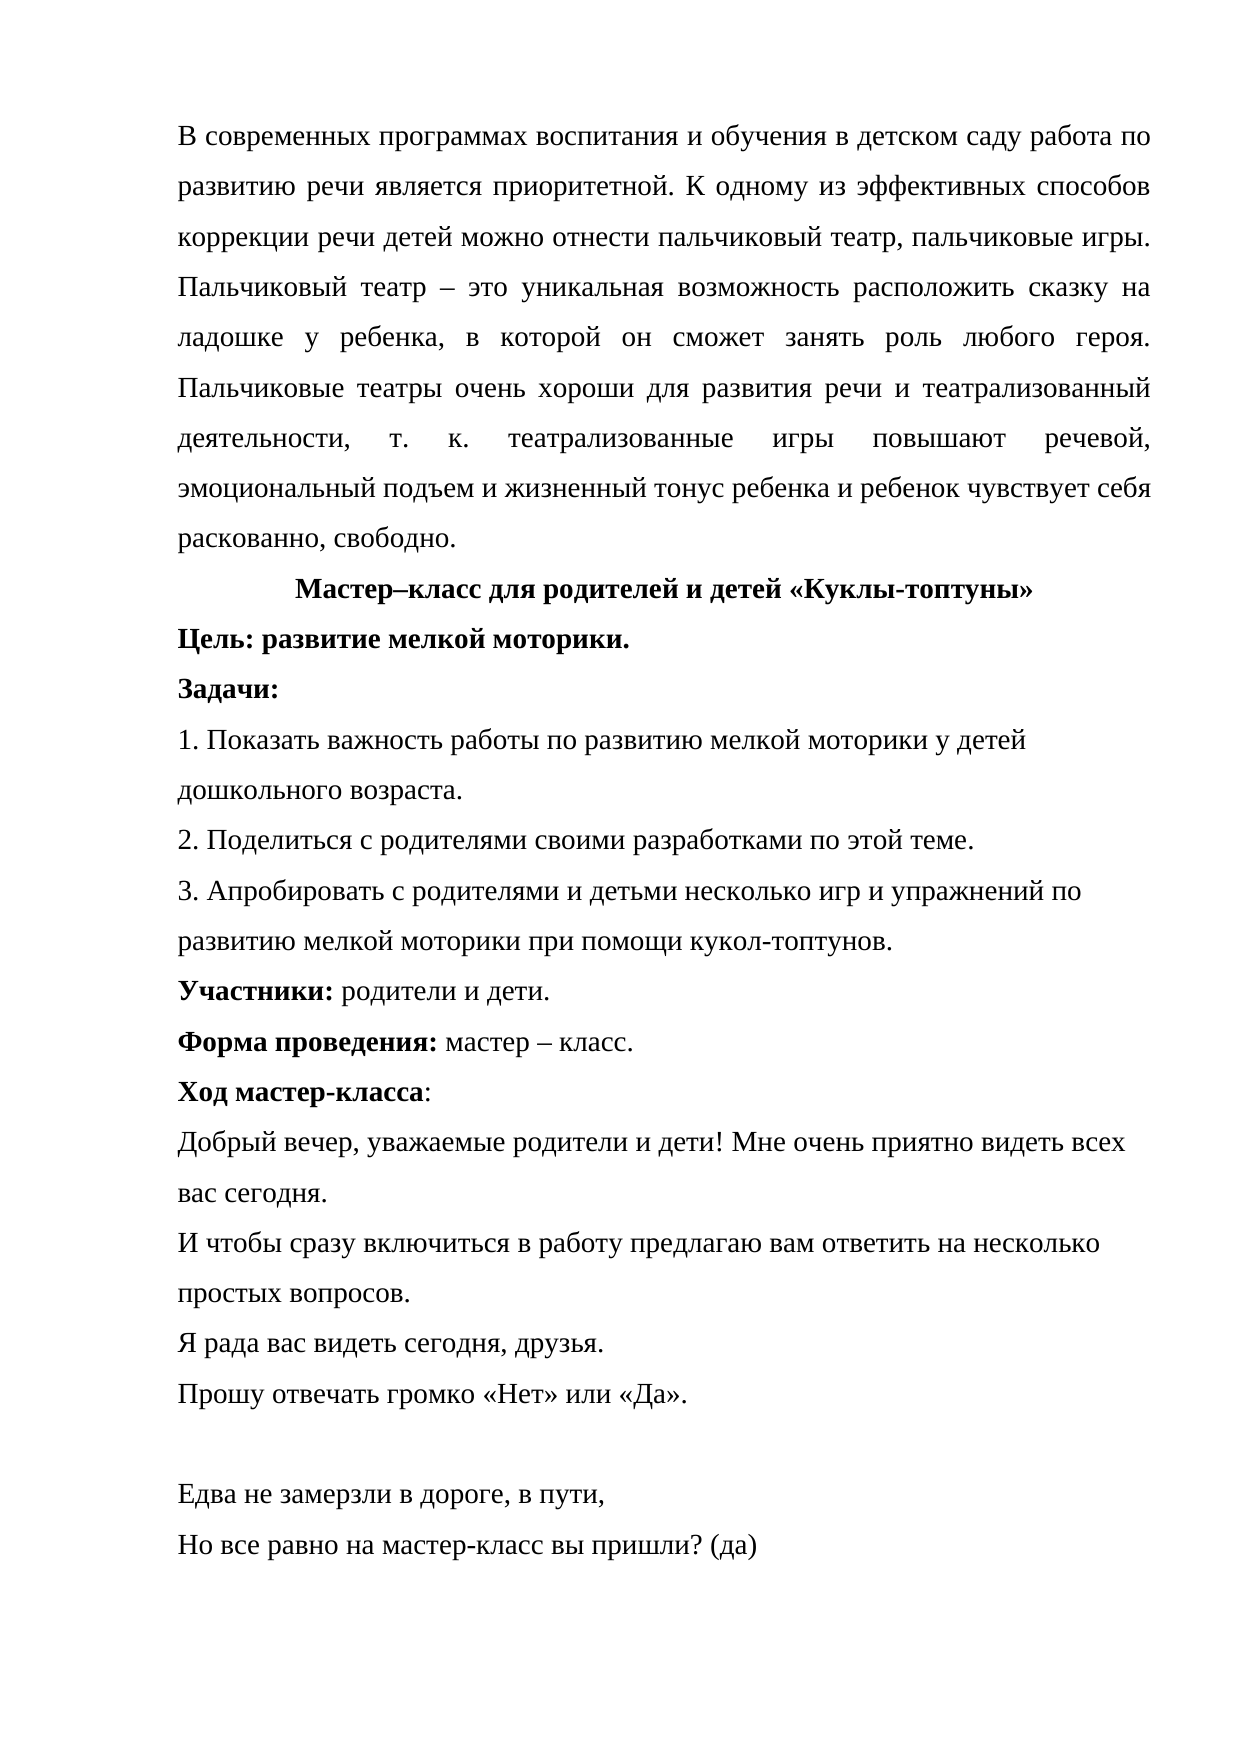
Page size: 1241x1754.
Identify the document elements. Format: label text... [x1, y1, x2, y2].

text Мастер–класс для родителей и детей «Куклы-топтуны» [177, 571, 1152, 604]
text Но все равно на мастер-класс вы пришли? (да) [177, 1527, 1152, 1560]
text Ход мастер-класса: [177, 1074, 1152, 1108]
text И чтобы сразу включиться в работу предлагаю вам ответить на несколько простых вопросов. [177, 1225, 1152, 1309]
text 2. Поделиться с родителями своими разработками по этой теме. [177, 822, 1152, 856]
text Прошу отвечать громко «Нет» или «Да». [177, 1376, 1152, 1409]
text Участники: родители и дети. [177, 973, 1152, 1007]
text Задачи: [177, 672, 1152, 705]
text Цель: развитие мелкой моторики. [177, 621, 1152, 655]
text В современных программах воспитания и обучения в детском саду работа по развитию речи является приоритетной. К одному из эффективных способов коррекции речи детей можно отнести пальчиковый театр, пальчиковые игры. Пальчиковый театр – это уникальная возможность расположить сказку на ладошке у ребенка, в которой он сможет занять роль любого героя. Пальчиковые театры очень хороши для развития речи и театрализованный деятельности, т. к. театрализованные игры повышают речевой, эмоциональный подъем и жизненный тонус ребенка и ребенок чувствует себя раскованно, свободно. [177, 118, 1152, 554]
text Добрый вечер, уважаемые родители и дети! Мне очень приятно видеть всех вас сегодня. [177, 1124, 1152, 1208]
text 3. Апробировать с родителями и детьми несколько игр и упражнений по развитию мелкой моторики при помощи кукол-топтунов. [177, 873, 1152, 957]
text Едва не замерзли в дороге, в пути, [177, 1477, 1152, 1510]
text 1. Показать важность работы по развитию мелкой моторики у детей дошкольного возраста. [177, 722, 1152, 806]
text Форма проведения: мастер – класс. [177, 1024, 1152, 1057]
text Я рада вас видеть сегодня, друзья. [177, 1326, 1152, 1359]
